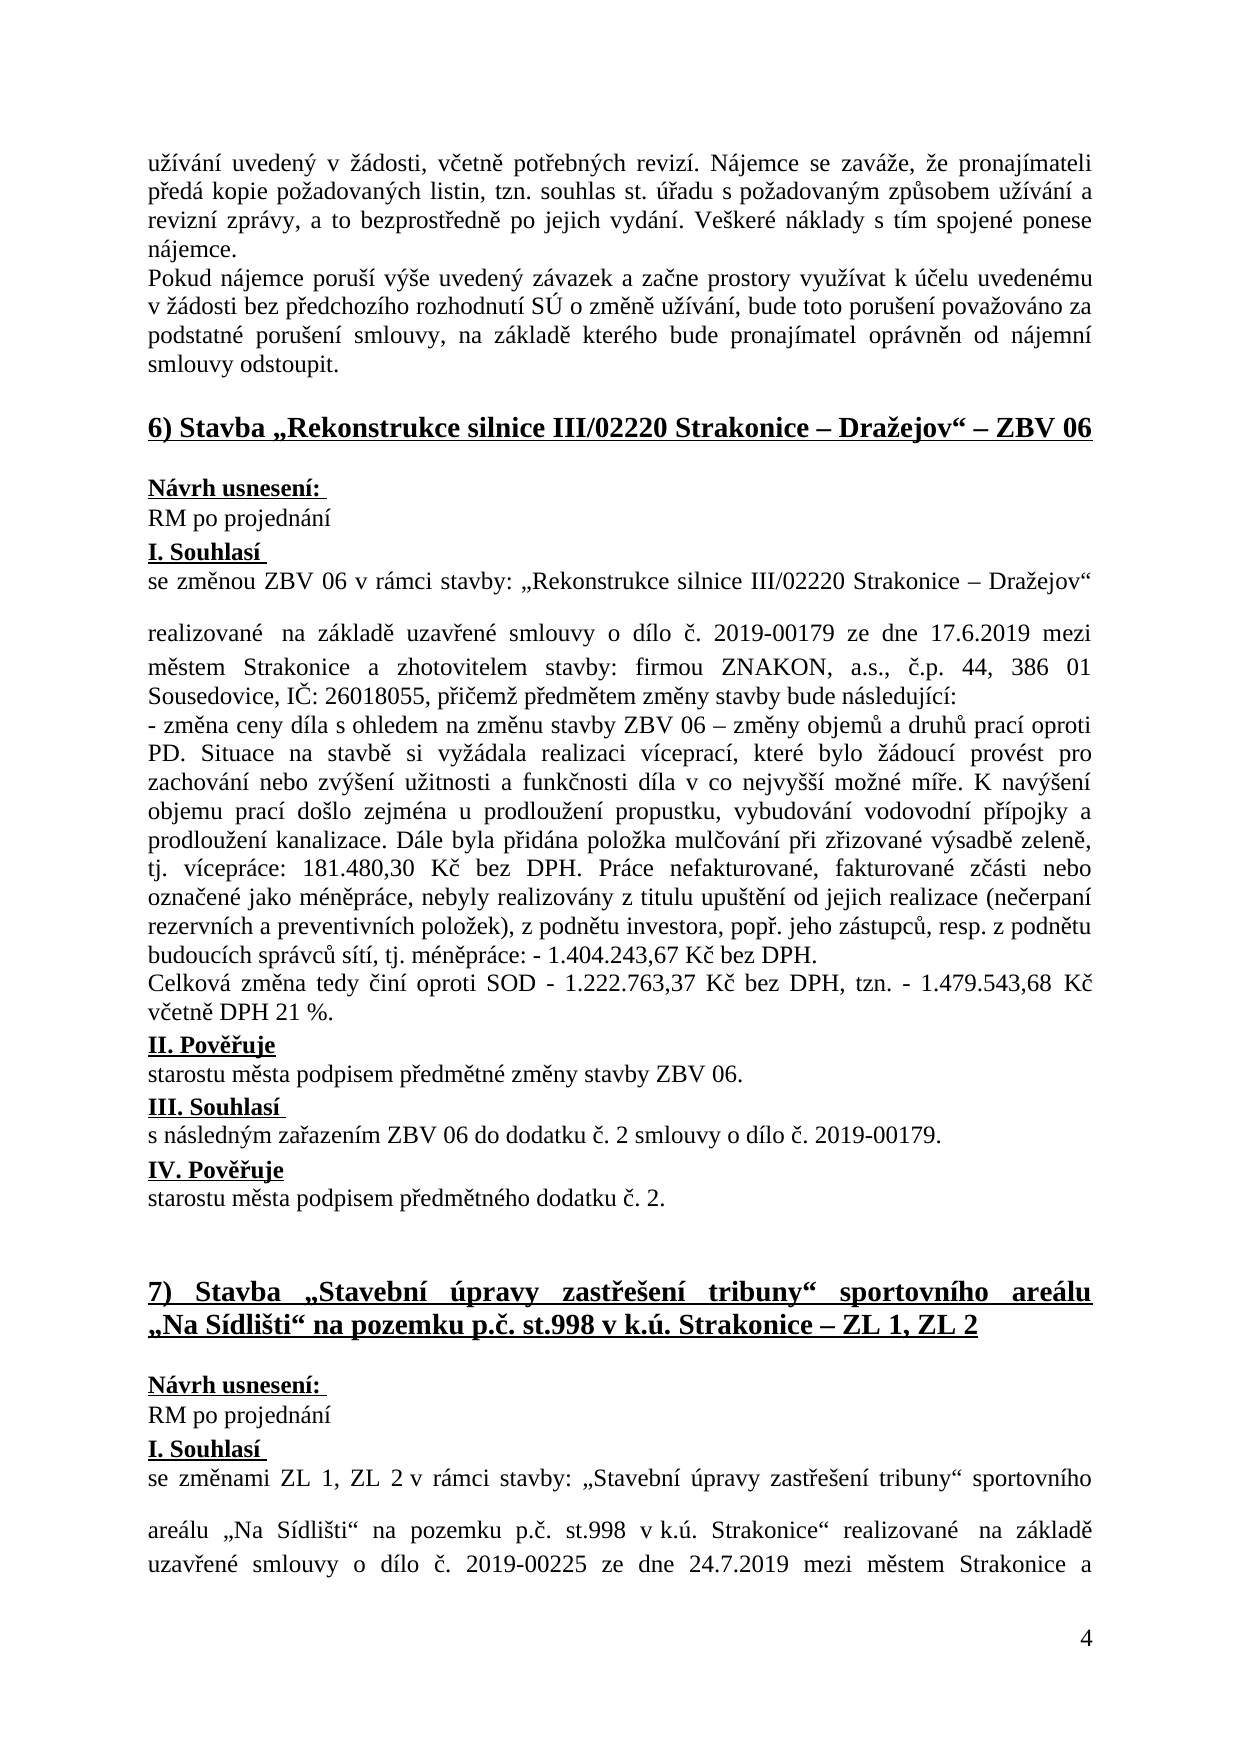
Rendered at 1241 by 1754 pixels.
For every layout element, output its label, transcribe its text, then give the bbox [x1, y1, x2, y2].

subtitle 7) Stavba „Stavební úpravy zastřešení tribuny“ sportovního areálu „Na Sídlišti“ na pozemku p.č. st.998 v k.ú. Strakonice – ZL 1, ZL 2 [148, 1305, 1093, 1341]
subtitle II. Pověřuje [148, 1030, 1093, 1059]
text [148, 1463, 1093, 1578]
text Pokud nájemce poruší výše uvedený závazek a začne prostory využívat k účelu uvedenému v žádosti bez předchozího rozhodnutí SÚ o změně užívání, bude toto porušení považováno za podstatné porušení smlouvy, na základě kterého bude pronajímatel oprávněn od nájemní smlouvy odstoupit. [148, 263, 1093, 378]
text starostu města podpisem předmětného dodatku č. 2. [148, 1183, 1093, 1212]
text RM po projednání [148, 503, 1093, 532]
text Návrh usnesení: [148, 1370, 1093, 1398]
subtitle IV. Pověřuje [148, 1155, 1093, 1183]
subtitle I. Souhlasí [148, 537, 1093, 566]
text Celková změna tedy činí oproti SOD - 1.222.763,37 Kč bez DPH, tzn. - 1.479.543,68 Kč včetně DPH 21 %. [148, 968, 1093, 1026]
text - změna ceny díla s ohledem na změnu stavby ZBV 06 – změny objemů a druhů prací oproti PD. Situace na stavbě si vyžádala realizaci víceprací, které bylo žádoucí provést pro zachování nebo zvýšení užitnosti a funkčnosti díla v co nejvyšší možné míře. K navýšení objemu prací došlo zejména u prodloužení propustku, vybudování vodovodní přípojky a prodloužení kanalizace. Dále byla přidána položka mulčování při zřizované výsadbě zeleně, tj. vícepráce: 181.480,30 Kč bez DPH. Práce nefakturované, fakturované zčásti nebo označené jako méněpráce, nebyly realizovány z titulu upuštění od jejich realizace (nečerpaní rezervních a preventivních položek), z podnětu investora, popř. jeho zástupců, resp. z podnětu budoucích správců sítí, tj. méněpráce: - 1.404.243,67 Kč bez DPH. [148, 710, 1093, 968]
subtitle III. Souhlasí [148, 1092, 1093, 1121]
text starostu města podpisem předmětné změny stavby ZBV 06. [148, 1059, 1093, 1088]
text Návrh usnesení: [148, 473, 1093, 502]
text se změnou ZBV 06 v rámci stavby: „Rekonstrukce silnice III/02220 Strakonice – Dražejov“ realizované na základě uzavřené smlouvy o dílo č. 2019-00179 ze dne 17.6.2019 mezi městem Strakonice a zhotovitelem stavby: firmou ZNAKON, a.s., č.p. 44, 386 01 Sousedovice, IČ: 26018055, přičemž předmětem změny stavby bude následující: [148, 566, 1093, 710]
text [148, 148, 1093, 263]
text s následným zařazením ZBV 06 do dodatku č. 2 smlouvy o dílo č. 2019-00179. [148, 1121, 1093, 1149]
subtitle 7) Stavba „Stavební úpravy zastřešení tribuny“ sportovního areálu „Na Sídlišti“ na pozemku p.č. st.998 v k.ú. Strakonice – ZL 1, ZL 2 [148, 1274, 1093, 1303]
text RM po projednání [148, 1400, 1093, 1429]
subtitle I. Souhlasí [148, 1434, 1093, 1463]
subtitle 6) Stavba „Rekonstrukce silnice III/02220 Strakonice – Dražejov“ – ZBV 06 [148, 411, 1093, 440]
